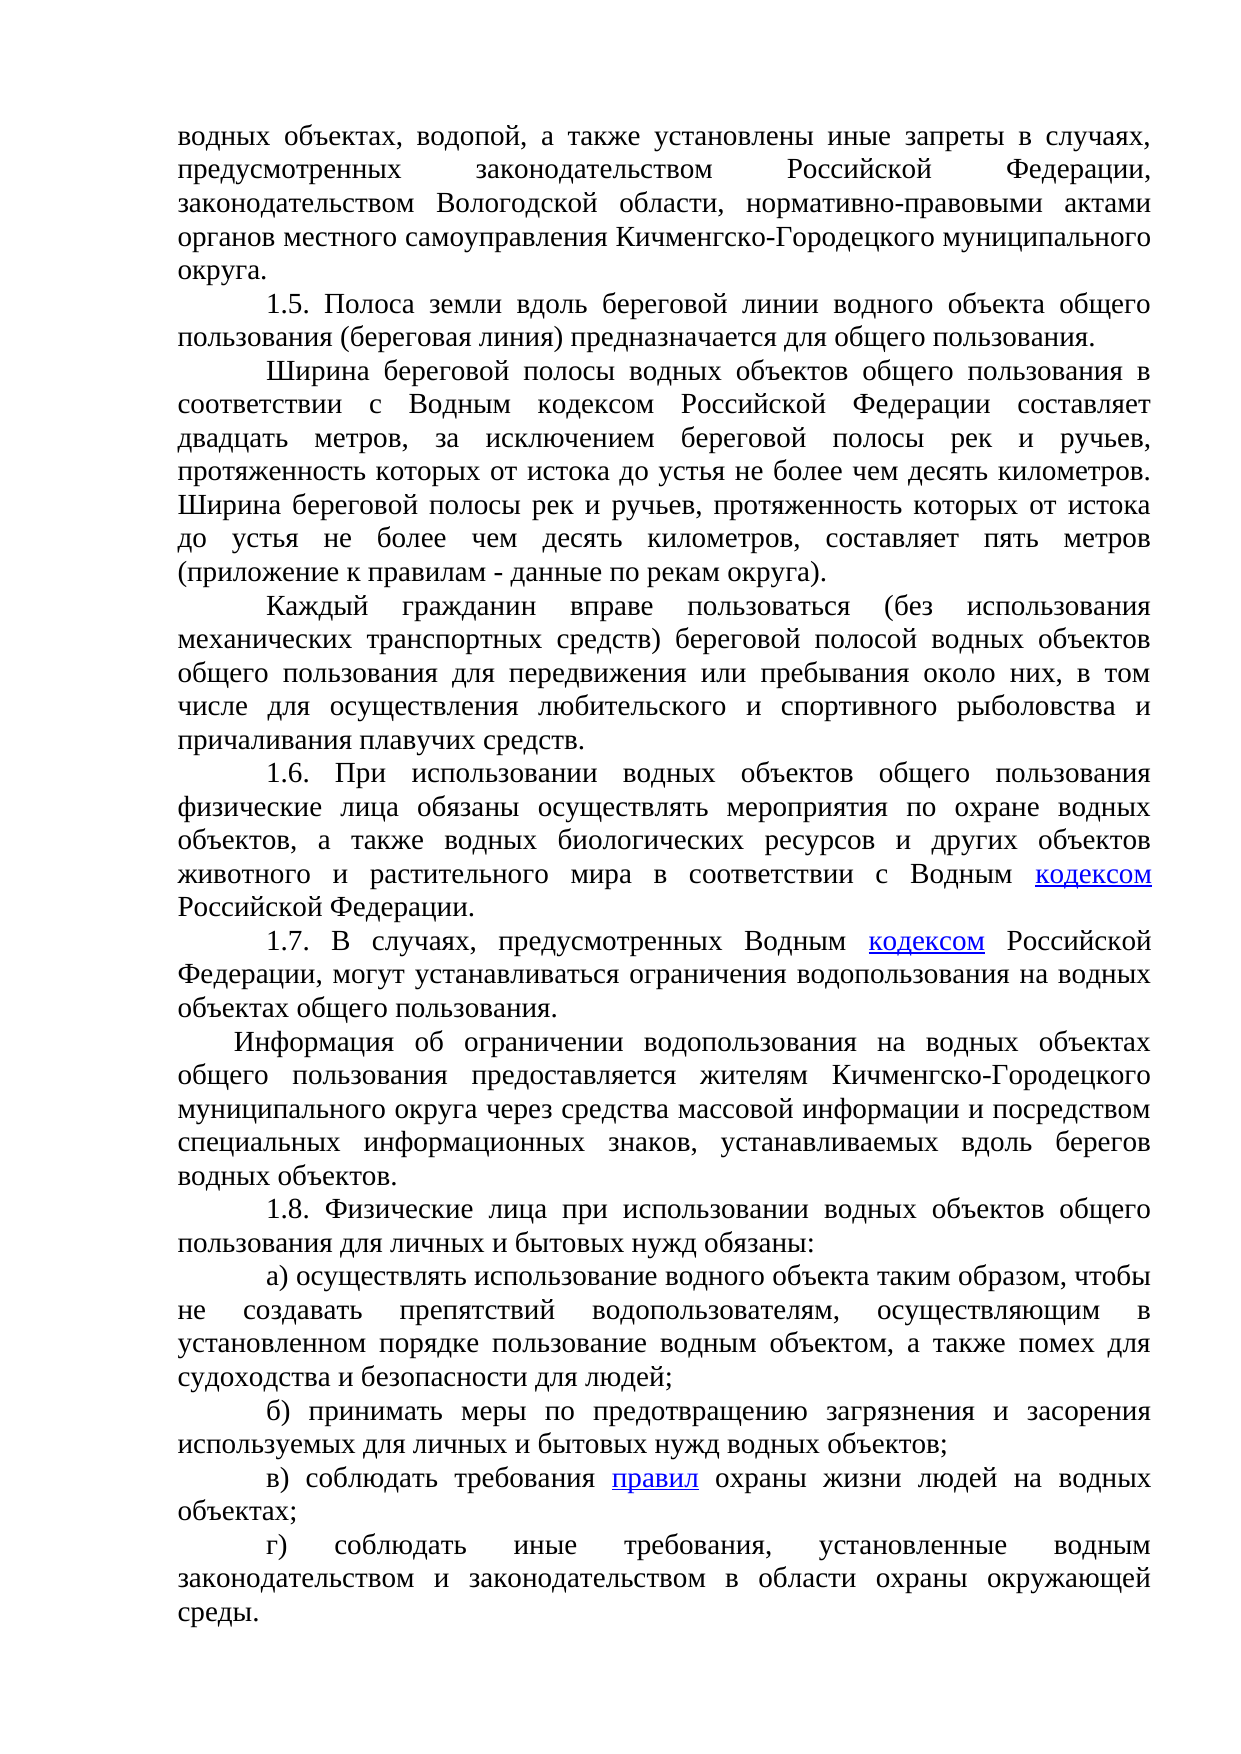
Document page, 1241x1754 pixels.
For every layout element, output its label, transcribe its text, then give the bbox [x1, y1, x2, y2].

text 1.8. Физические лица при использовании водных объектов общего пользования для личных и бытовых нужд обязаны: [177, 1191, 1152, 1258]
text а) осуществлять использование водного объекта таким образом, чтобы не создавать препятствий водопользователям, осуществляющим в установленном порядке пользование водным объектом, а также помех для судоходства и безопасности для людей; [177, 1258, 1152, 1393]
text в) соблюдать требования правил охраны жизни людей на водных объектах; [177, 1460, 1152, 1527]
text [177, 118, 1152, 286]
text 1.7. В случаях, предусмотренных Водным кодексом Российской Федерации, могут устанавливаться ограничения водопользования на водных объектах общего пользования. [177, 923, 1152, 1024]
text б) принимать меры по предотвращению загрязнения и засорения используемых для личных и бытовых нужд водных объектов; [177, 1393, 1152, 1460]
text Информация об ограничении водопользования на водных объектах общего пользования предоставляется жителям Кичменгско-Городецкого муниципального округа через средства массовой информации и посредством специальных информационных знаков, устанавливаемых вдоль берегов водных объектов. [177, 1024, 1152, 1191]
text Каждый гражданин вправе пользоваться (без использования механических транспортных средств) береговой полосой водных объектов общего пользования для передвижения или пребывания около них, в том числе для осуществления любительского и спортивного рыболовства и причаливания плавучих средств. [177, 588, 1152, 755]
text Ширина береговой полосы водных объектов общего пользования в соответствии с Водным кодексом Российской Федерации составляет двадцать метров, за исключением береговой полосы рек и ручьев, протяженность которых от истока до устья не более чем десять километров. Ширина береговой полосы рек и ручьев, протяженность которых от истока до устья не более чем десять километров, составляет пять метров (приложение к правилам - данные по рекам округа). [177, 353, 1152, 588]
text 1.6. При использовании водных объектов общего пользования физические лица обязаны осуществлять мероприятия по охране водных объектов, а также водных биологических ресурсов и других объектов животного и растительного мира в соответствии с Водным кодексом Российской Федерации. [177, 755, 1152, 923]
text г) соблюдать иные требования, установленные водным законодательством и законодательством в области охраны окружающей среды. [177, 1527, 1152, 1627]
text 1.5. Полоса земли вдоль береговой линии водного объекта общего пользования (береговая линия) предназначается для общего пользования. [177, 286, 1152, 353]
